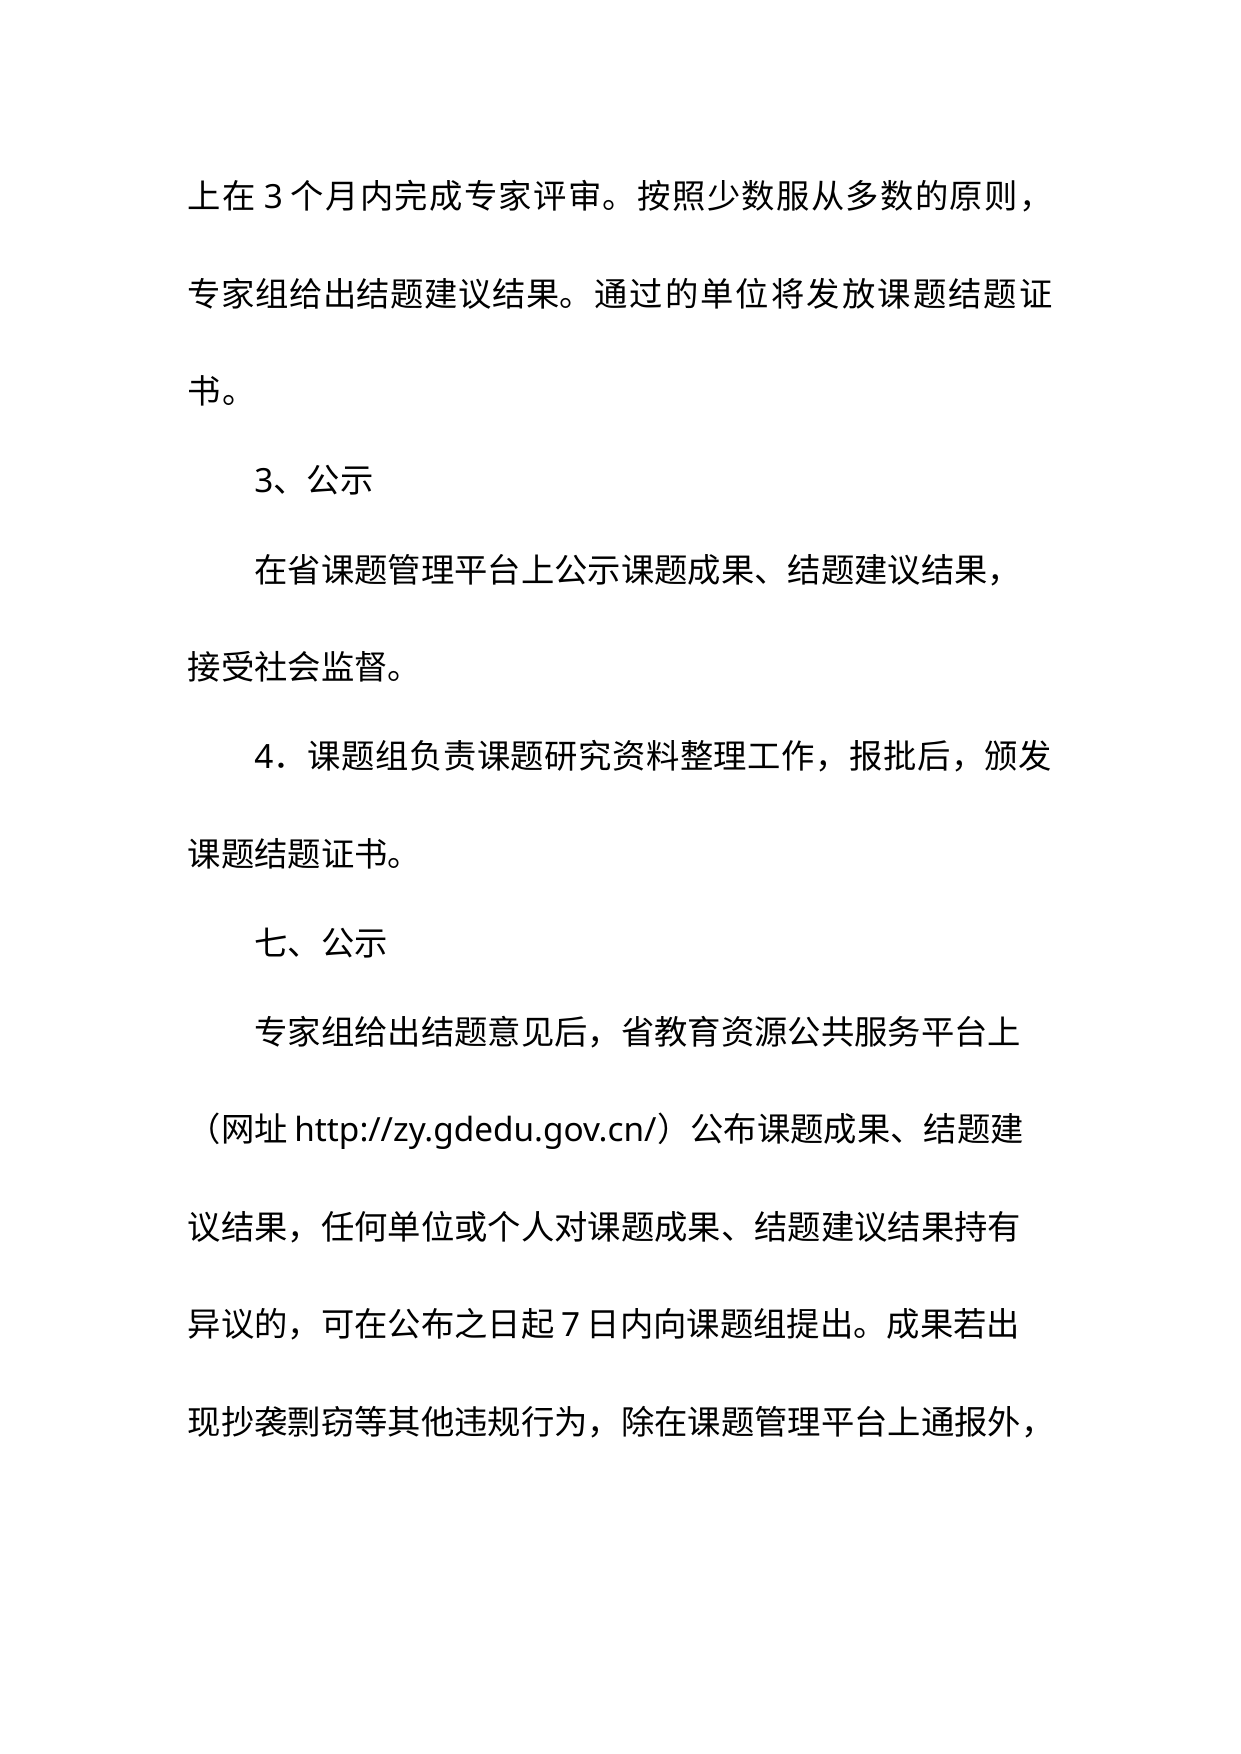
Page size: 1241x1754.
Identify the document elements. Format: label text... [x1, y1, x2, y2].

text 在省课题管理平台上公示课题成果、结题建议结果，接受社会监督。 [187, 535, 1053, 698]
text 3、公示 [187, 446, 1053, 511]
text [187, 162, 1053, 422]
text 七、公示 [187, 908, 1053, 973]
text 4．课题组负责课题研究资料整理工作，报批后，颁发课题结题证书。 [187, 722, 1053, 884]
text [187, 997, 1053, 1452]
